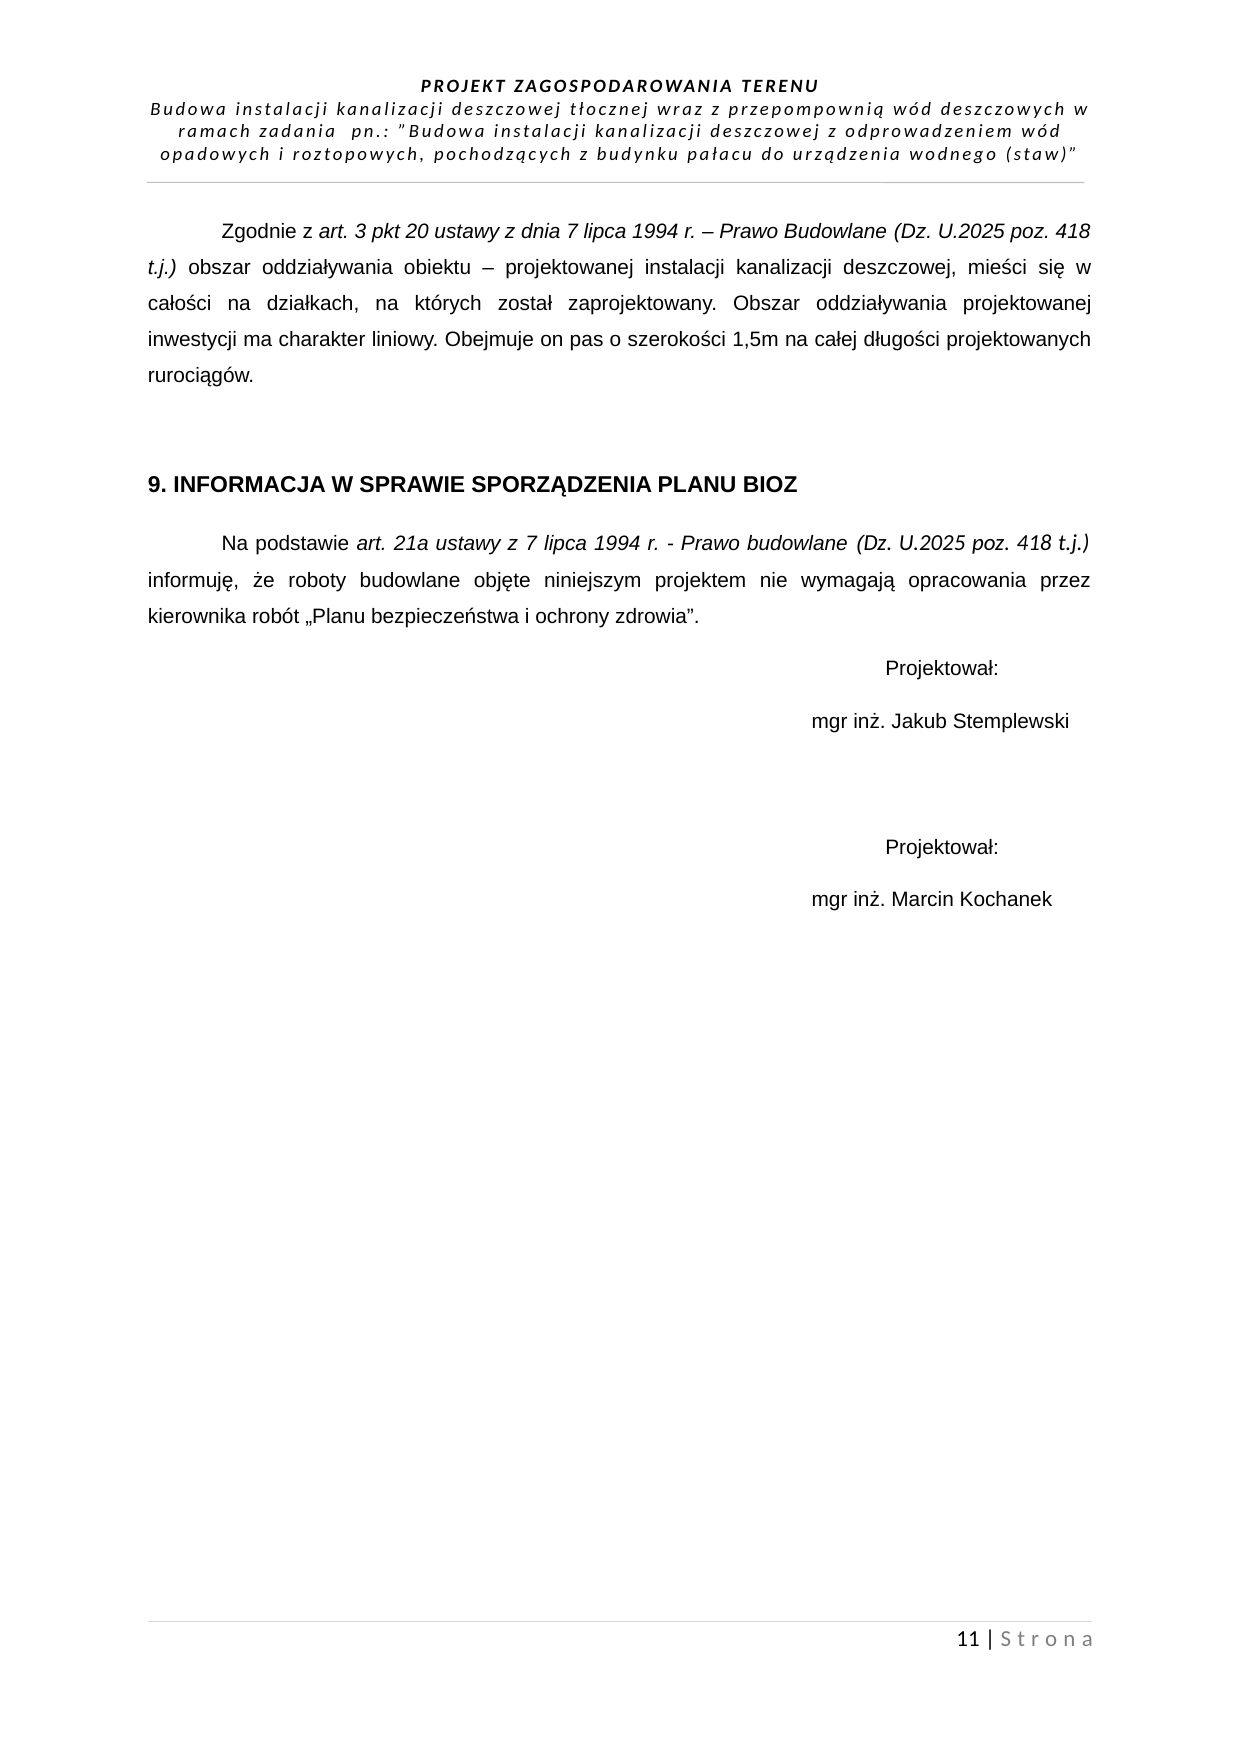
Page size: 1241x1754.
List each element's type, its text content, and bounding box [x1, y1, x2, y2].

text Na podstawie art. 21a ustawy z 7 lipca 1994 r. - Prawo budowlane (Dz. U.2025 poz. 418 t.j.) informuję, że roboty budowlane objęte niniejszym projektem nie wymagają opracowania przez kierownika robót „Planu bezpieczeństwa i ochrony zdrowia”. [148, 528, 1092, 627]
text 9. INFORMACJA W SPRAWIE SPORZĄDZENIA PLANU BIOZ [148, 471, 1092, 498]
text mgr inż. Jakub Stemplewski [148, 709, 1092, 733]
text Projektował: [811, 656, 1092, 680]
text mgr inż. Marcin Kochanek [148, 887, 1092, 911]
text Zgodnie z art. 3 pkt 20 ustawy z dnia 7 lipca 1994 r. – Prawo Budowlane (Dz. U.2025 poz. 418 t.j.) obszar oddziaływania obiektu – projektowanej instalacji kanalizacji deszczowej, mieści się w całości na działkach, na których został zaprojektowany. Obszar oddziaływania projektowanej inwestycji ma charakter liniowy. Obejmuje on pas o szerokości 1,5m na całej długości projektowanych rurociągów. [148, 219, 1092, 387]
text Projektował: [811, 834, 1092, 858]
